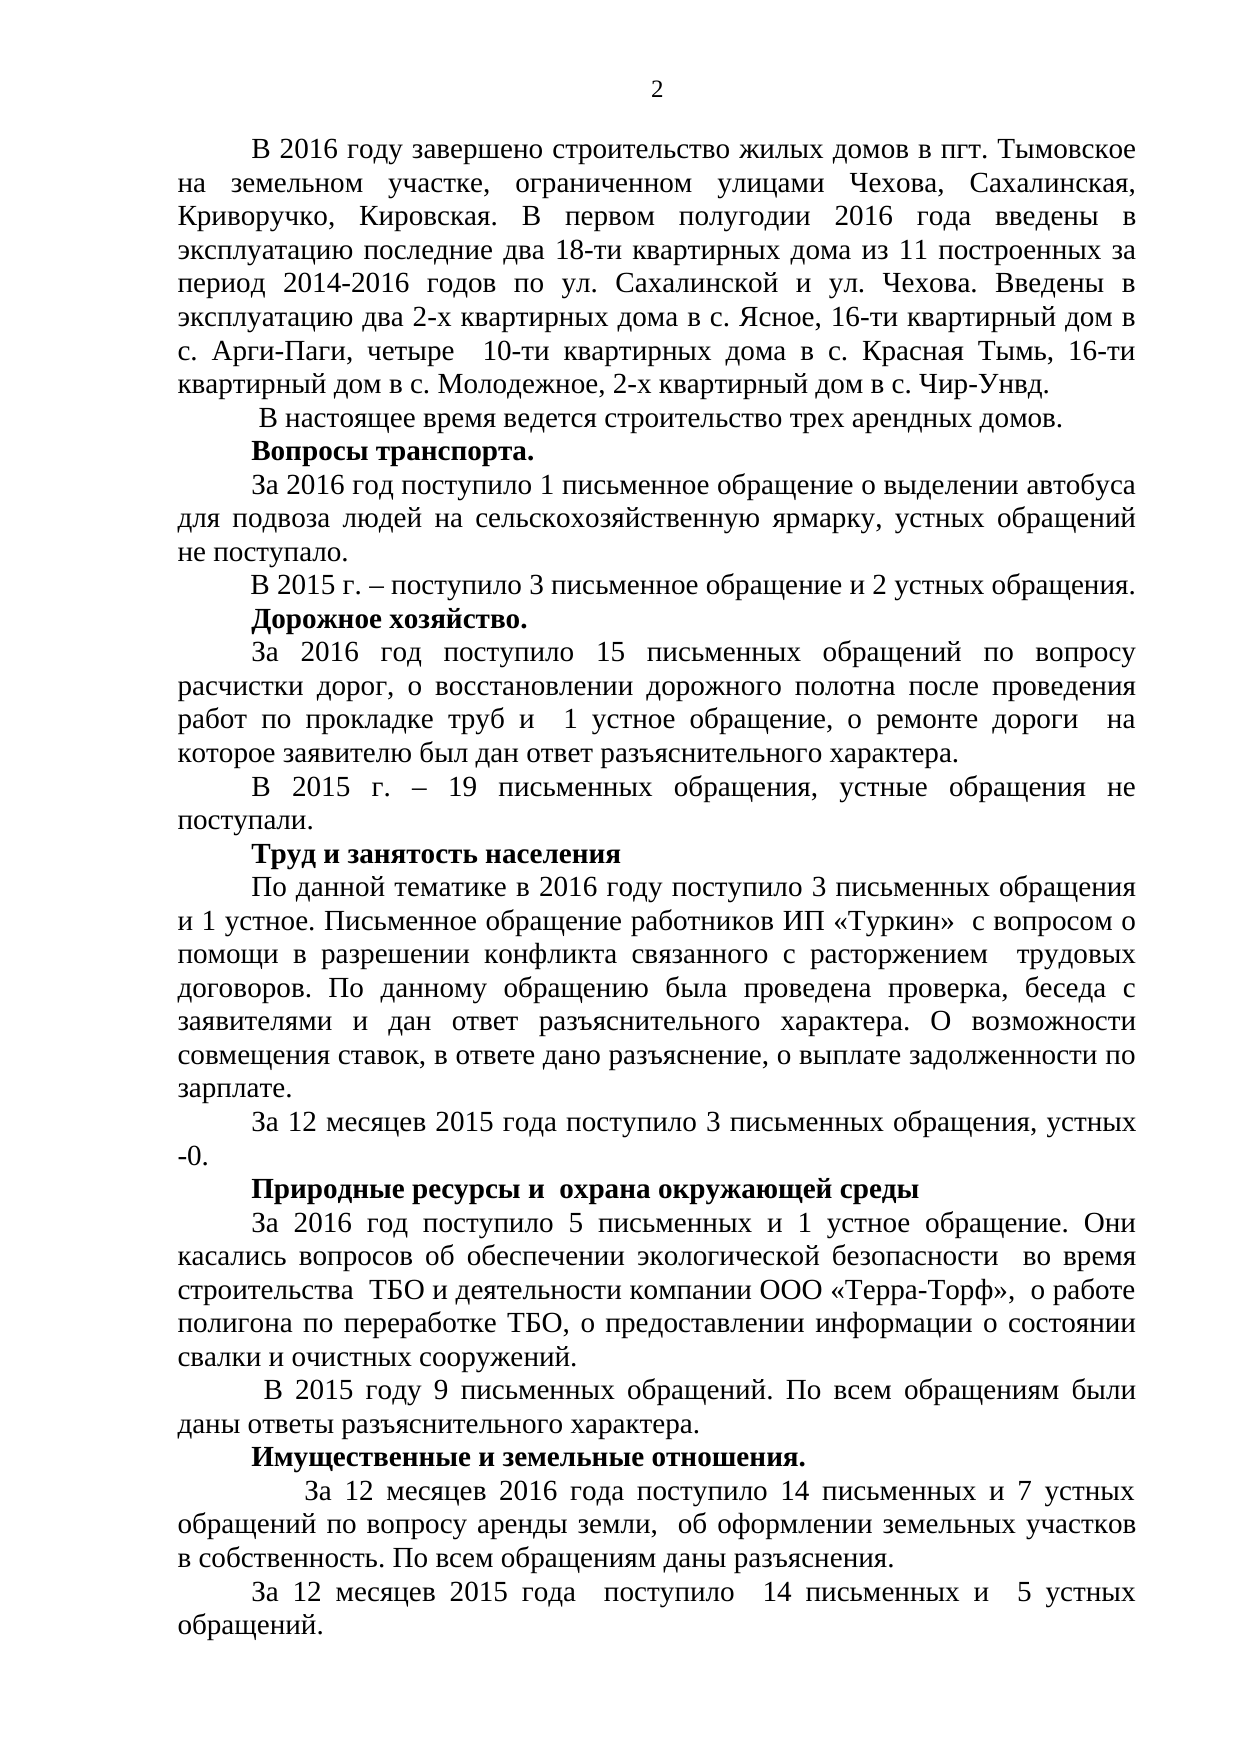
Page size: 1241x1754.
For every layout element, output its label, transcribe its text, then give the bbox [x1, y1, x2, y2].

text В 2015 г. – поступило 3 письменное обращение и 2 устных обращения. [177, 567, 1137, 601]
text За 2016 год поступило 5 письменных и 1 устное обращение. Они касались вопросов об обеспечении экологической безопасности во время строительства ТБО и деятельности компании ООО «Терра-Торф», о работе полигона по переработке ТБО, о предоставлении информации о состоянии свалки и очистных сооружений. [177, 1205, 1137, 1372]
text За 12 месяцев 2015 года поступило 14 письменных и 5 устных обращений. [177, 1574, 1137, 1641]
text Вопросы транспорта. [177, 433, 1137, 467]
text Природные ресурсы и охрана окружающей среды [177, 1171, 1137, 1205]
text Имущественные и земельные отношения. [177, 1439, 1137, 1473]
text Труд и занятость населения [177, 836, 1137, 869]
text В настоящее время ведется строительство трех арендных домов. [177, 400, 1137, 433]
text За 12 месяцев 2016 года поступило 14 письменных и 7 устных обращений по вопросу аренды земли, об оформлении земельных участков в собственность. По всем обращениям даны разъяснения. [177, 1473, 1137, 1574]
text В 2016 году завершено строительство жилых домов в пгт. Тымовское на земельном участке, ограниченном улицами Чехова, Сахалинская, Криворучко, Кировская. В первом полугодии 2016 года введены в эксплуатацию последние два 18-ти квартирных дома из 11 построенных за период 2014-2016 годов по ул. Сахалинской и ул. Чехова. Введены в эксплуатацию два 2-х квартирных дома в с. Ясное, 16-ти квартирный дом в с. Арги-Паги, четыре 10-ти квартирных дома в с. Красная Тымь, 16-ти квартирный дом в с. Молодежное, 2-х квартирный дом в с. Чир-Унвд. [177, 131, 1137, 400]
text За 2016 год поступило 15 письменных обращений по вопросу расчистки дорог, о восстановлении дорожного полотна после проведения работ по прокладке труб и 1 устное обращение, о ремонте дороги на которое заявителю был дан ответ разъяснительного характера. [177, 634, 1137, 769]
text За 12 месяцев 2015 года поступило 3 письменных обращения, устных -0. [177, 1104, 1137, 1171]
text По данной тематике в 2016 году поступило 3 письменных обращения и 1 устное. Письменное обращение работников ИП «Туркин» с вопросом о помощи в разрешении конфликта связанного с расторжением трудовых договоров. По данному обращению была проведена проверка, беседа с заявителями и дан ответ разъяснительного характера. О возможности совмещения ставок, в ответе дано разъяснение, о выплате задолженности по зарплате. [177, 869, 1137, 1104]
text За 2016 год поступило 1 письменное обращение о выделении автобуса для подвоза людей на сельскохозяйственную ярмарку, устных обращений не поступало. [177, 467, 1137, 567]
text В 2015 году 9 письменных обращений. По всем обращениям были даны ответы разъяснительного характера. [177, 1372, 1137, 1439]
text Дорожное хозяйство. [177, 601, 1137, 634]
text В 2015 г. – 19 письменных обращения, устные обращения не поступали. [177, 769, 1137, 836]
